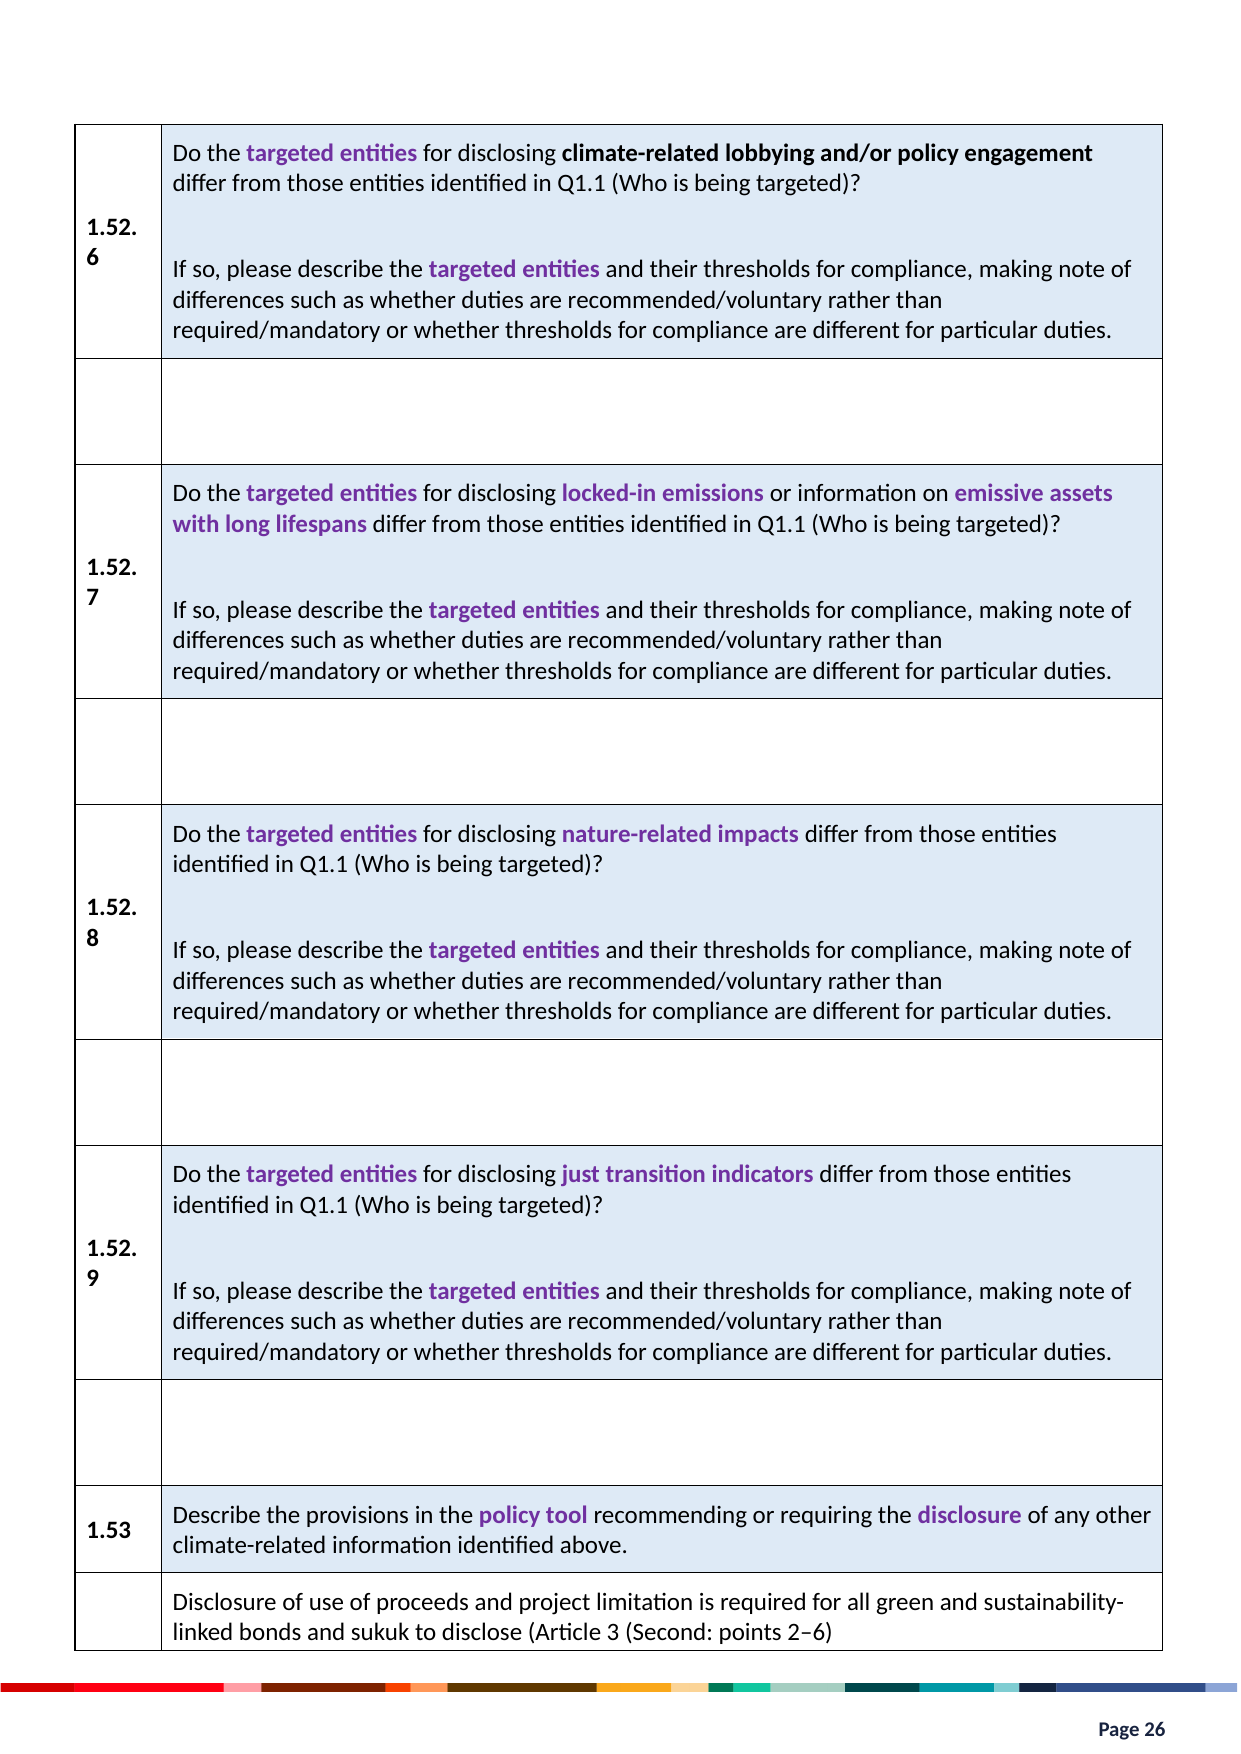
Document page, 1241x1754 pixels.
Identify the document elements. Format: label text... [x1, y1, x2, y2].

table_cell 1.53 [76, 1486, 161, 1572]
table_cell [76, 1040, 161, 1145]
table_cell Do the targeted entities for disclosing locked-in emissions or information on emissive assets with long lifespans differ from those entities identified in Q1.1 (Who is being targeted)? If so, please describe the targeted entities and their thresholds for compliance, making note of differences such as whether duties are recommended/voluntary rather than required/mandatory or whether thresholds for compliance are different for particular duties. [162, 465, 1162, 698]
table_cell [162, 699, 1162, 804]
table_cell Do the targeted entities for disclosing just transition indicators differ from those entities identified in Q1.1 (Who is being targeted)? If so, please describe the targeted entities and their thresholds for compliance, making note of differences such as whether duties are recommended/voluntary rather than required/mandatory or whether thresholds for compliance are different for particular duties. [162, 1146, 1162, 1379]
table_cell 1.52.6 [76, 125, 161, 358]
table_cell Describe the provisions in the policy tool recommending or requiring the disclosure of any other climate-related information identified above. [162, 1486, 1162, 1572]
picture [0, 1683, 1236, 1692]
table_cell 1.52.8 [76, 805, 161, 1038]
table_cell Do the targeted entities for disclosing nature-related impacts differ from those entities identified in Q1.1 (Who is being targeted)? If so, please describe the targeted entities and their thresholds for compliance, making note of differences such as whether duties are recommended/voluntary rather than required/mandatory or whether thresholds for compliance are different for particular duties. [162, 805, 1162, 1038]
table_cell [76, 359, 161, 464]
table_cell 1.52.7 [76, 465, 161, 698]
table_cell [162, 1573, 1162, 1650]
table_cell [162, 1380, 1162, 1485]
table_cell [162, 1040, 1162, 1145]
table_cell [76, 1573, 161, 1650]
table_cell [76, 699, 161, 804]
table_cell [162, 359, 1162, 464]
table_cell Do the targeted entities for disclosing climate-related lobbying and/or policy engagement differ from those entities identified in Q1.1 (Who is being targeted)? If so, please describe the targeted entities and their thresholds for compliance, making note of differences such as whether duties are recommended/voluntary rather than required/mandatory or whether thresholds for compliance are different for particular duties. [162, 125, 1162, 358]
table_cell [76, 1380, 161, 1485]
table_cell 1.52.9 [76, 1146, 161, 1379]
